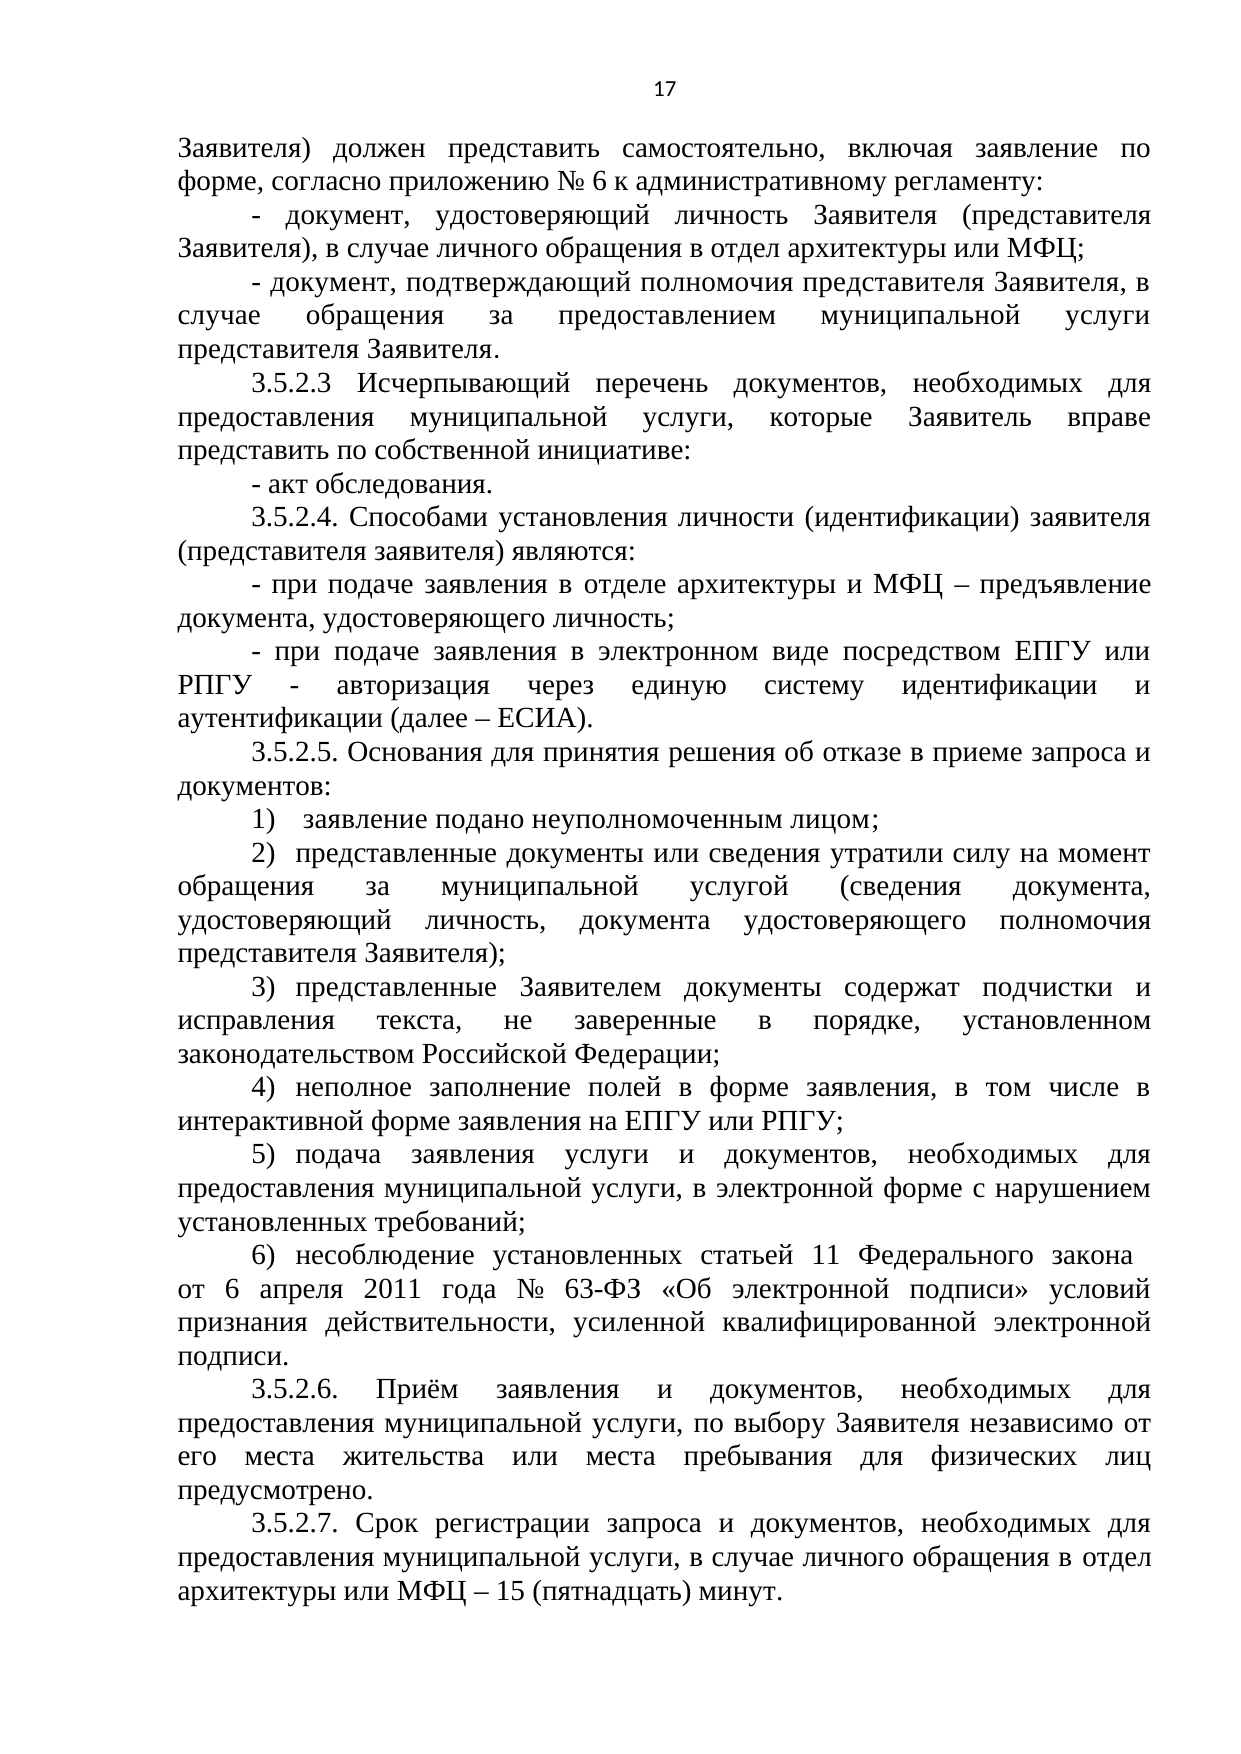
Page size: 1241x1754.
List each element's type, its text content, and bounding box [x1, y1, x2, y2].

text - акт обследования. [177, 466, 1152, 499]
text - при подаче заявления в отделе архитектуры и МФЦ – предъявление документа, удостоверяющего личность; [177, 566, 1152, 633]
list 2) представленные документы или сведения утратили силу на момент обращения за муниципальной услугой (сведения документа, удостоверяющий личность, документа удостоверяющего полномочия представителя Заявителя); [177, 835, 1152, 969]
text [177, 130, 1152, 197]
list - документ, подтверждающий полномочия представителя Заявителя, в случае обращения за предоставлением муниципальной услуги представителя Заявителя. [177, 264, 1152, 365]
text 3.5.2.5. Основания для принятия решения об отказе в приеме запроса и документов: [177, 734, 1152, 801]
list 4) неполное заполнение полей в форме заявления, в том числе в интерактивной форме заявления на ЕПГУ или РПГУ; [177, 1069, 1152, 1137]
text 3.5.2.3 Исчерпывающий перечень документов, необходимых для предоставления муниципальной услуги, которые Заявитель вправе представить по собственной инициативе: [177, 365, 1152, 466]
list 6) несоблюдение установленных статьей 11 Федерального закона от 6 апреля 2011 года № 63-ФЗ «Об электронной подписи» условий признания действительности, усиленной квалифицированной электронной подписи. [177, 1237, 1152, 1371]
list 3.5.2.6. Приём заявления и документов, необходимых для предоставления муниципальной услуги, по выбору Заявителя независимо от его места жительства или места пребывания для физических лиц предусмотрено. [177, 1371, 1152, 1506]
list 5) подача заявления услуги и документов, необходимых для предоставления муниципальной услуги, в электронной форме с нарушением установленных требований; [177, 1137, 1152, 1237]
text 3.5.2.4. Способами установления личности (идентификации) заявителя (представителя заявителя) являются: [177, 499, 1152, 566]
text - при подаче заявления в электронном виде посредством ЕПГУ или РПГУ - авторизация через единую систему идентификации и аутентификации (далее – ЕСИА). [177, 633, 1152, 734]
list 3.5.2.7. Срок регистрации запроса и документов, необходимых для предоставления муниципальной услуги, в случае личного обращения в отдел архитектуры или МФЦ – 15 (пятнадцать) минут. [177, 1506, 1152, 1606]
list 3) представленные Заявителем документы содержат подчистки и исправления текста, не заверенные в порядке, установленном законодательством Российской Федерации; [177, 969, 1152, 1069]
list 1) заявление подано неуполномоченным лицом; [177, 801, 1152, 835]
text - документ, удостоверяющий личность Заявителя (представителя Заявителя), в случае личного обращения в отдел архитектуры или МФЦ; [177, 197, 1152, 264]
